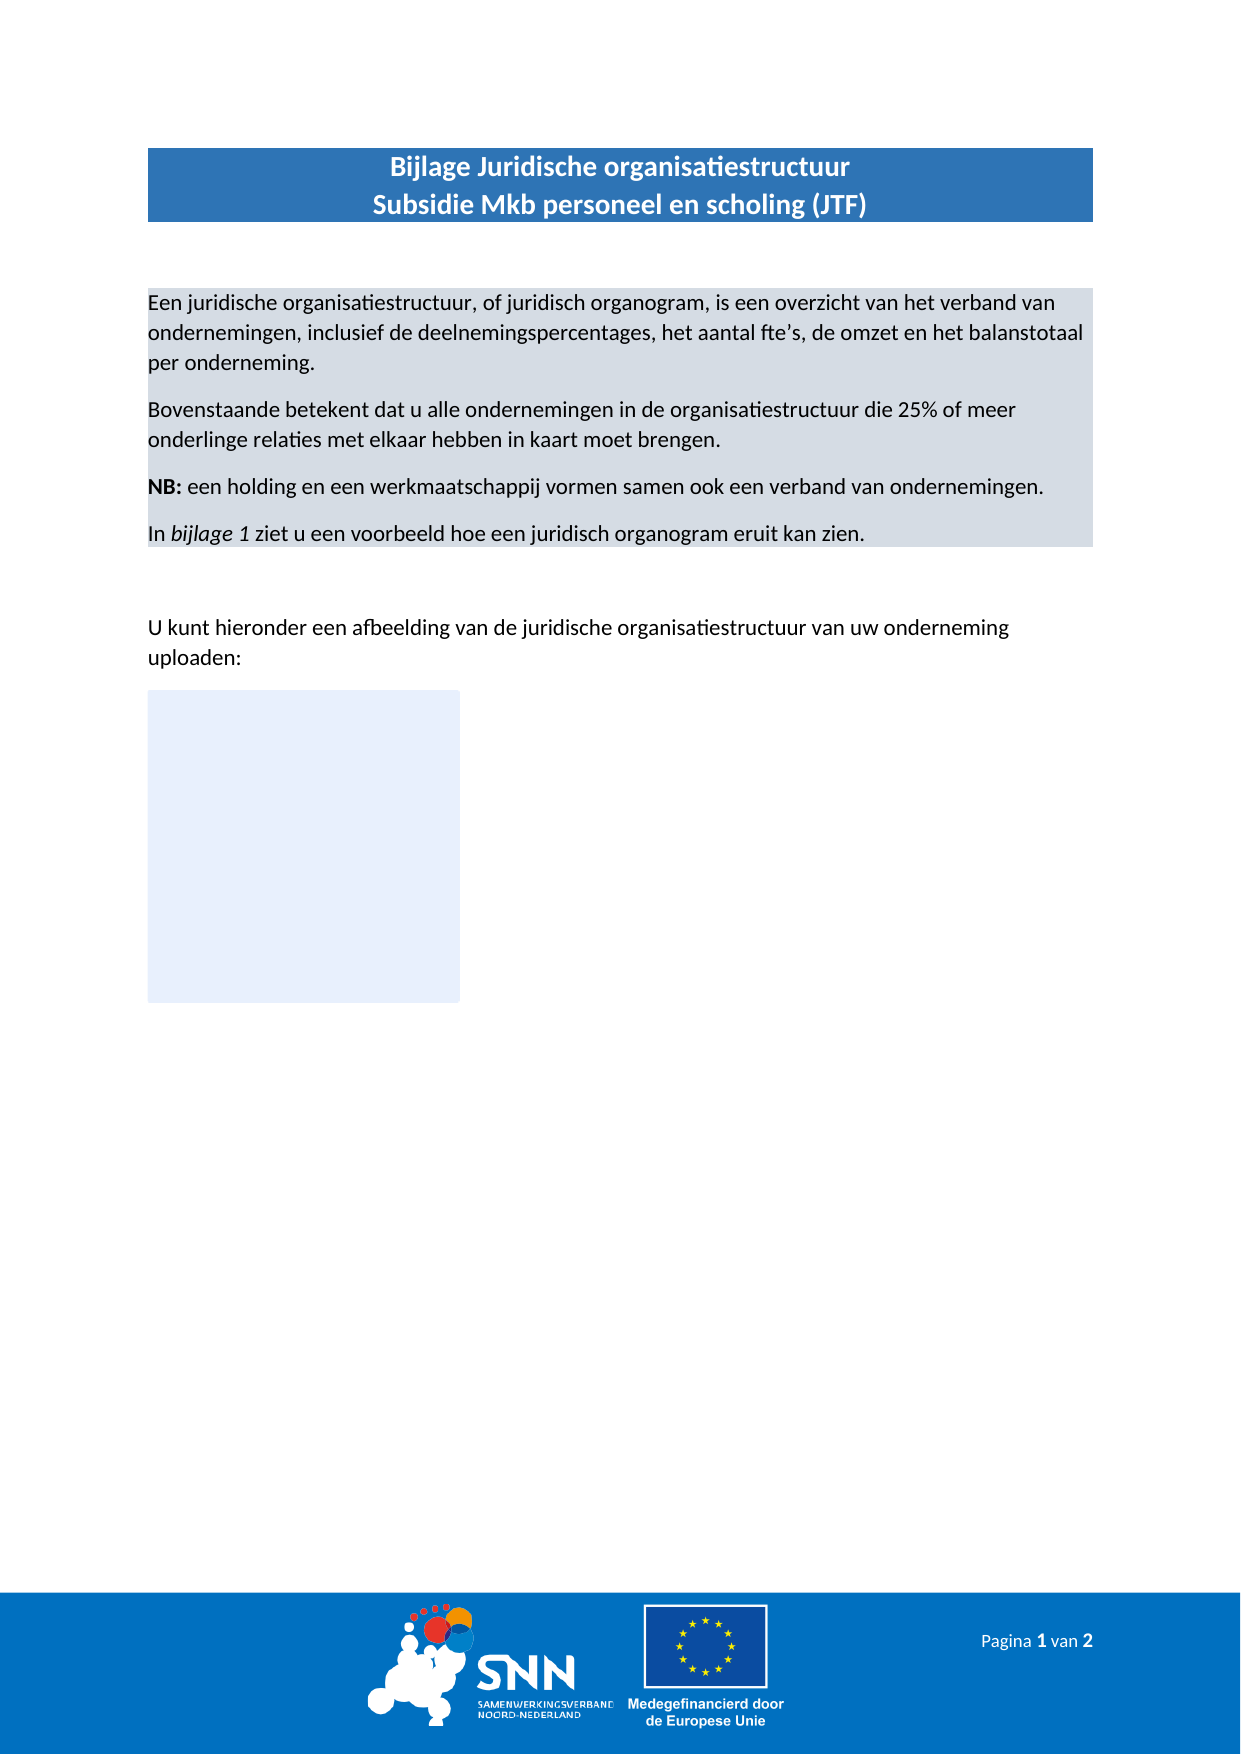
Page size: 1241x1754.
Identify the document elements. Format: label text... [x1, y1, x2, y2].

picture [147, 690, 460, 1003]
text Een juridische organisatiestructuur, of juridisch organogram, is een overzicht van het verband van ondernemingen, inclusief de deelnemingspercentages, het aantal fte’s, de omzet en het balanstotaal per onderneming. [148, 288, 1093, 376]
text U kunt hieronder een afbeelding van de juridische organisatiestructuur van uw onderneming uploaden: [148, 613, 1093, 671]
picture [367, 1604, 614, 1726]
text Bovenstaande betekent dat u alle ondernemingen in de organisatiestructuur die 25% of meer onderlinge relaties met elkaar hebben in kaart moet brengen. [148, 395, 1093, 453]
picture [626, 1592, 786, 1741]
text In bijlage 1 ziet u een voorbeeld hoe een juridisch organogram eruit kan zien. [148, 519, 1093, 547]
text Bijlage Juridische organisatiestructuur Subsidie Mkb personeel en scholing (JTF) [148, 148, 1093, 222]
text NB: een holding en een werkmaatschappij vormen samen ook een verband van ondernemingen. [148, 472, 1093, 500]
